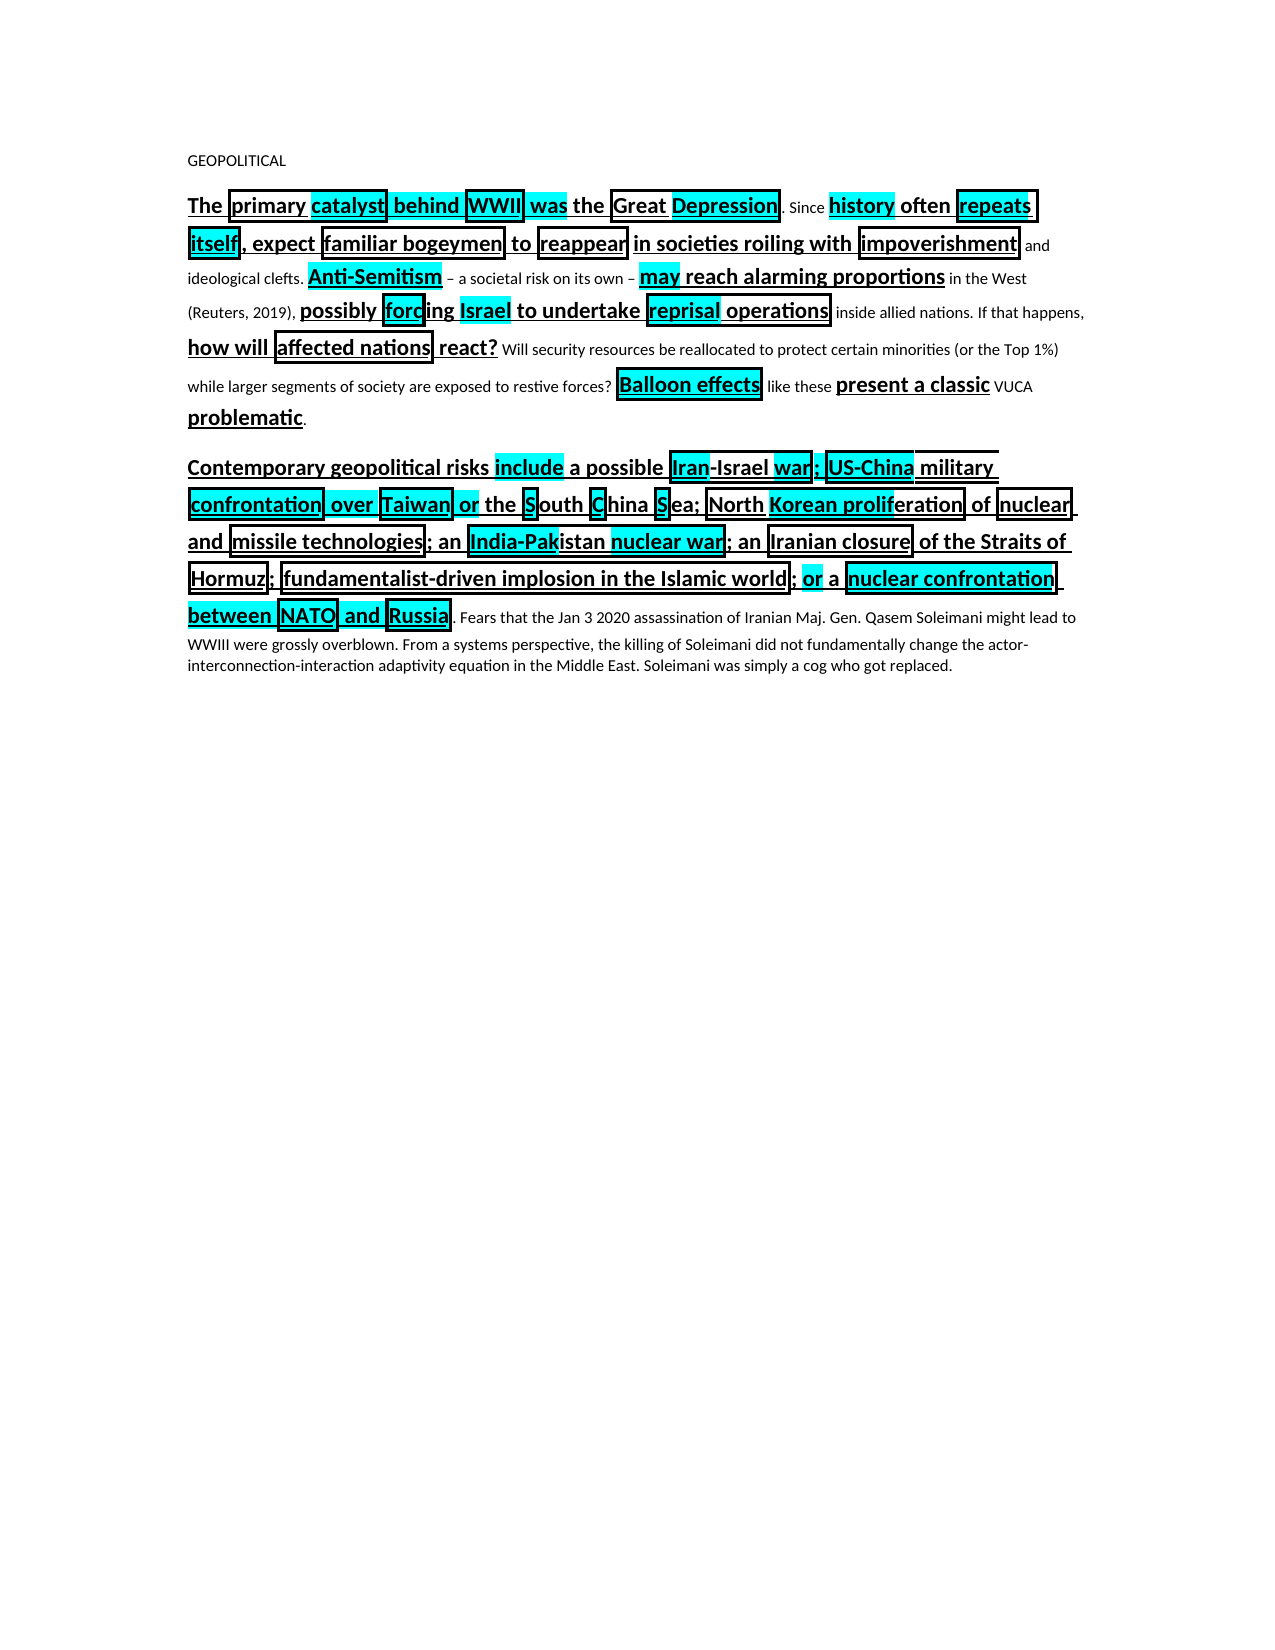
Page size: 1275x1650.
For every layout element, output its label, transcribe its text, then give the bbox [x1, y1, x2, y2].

text Contemporary geopolitical risks include a possible Iran-Israel war; US-China military confrontation over Taiwan or the South China Sea; North Korean proliferation of nuclear and missile technologies; an India-Pakistan nuclear war; an Iranian closure of the Straits of Hormuz; fundamentalist-driven implosion in the Islamic world; or a nuclear confrontation between NATO and Russia. Fears that the Jan 3 2020 assassination of Iranian Maj. Gen. Qasem Soleimani might lead to WWIII were grossly overblown. From a systems perspective, the killing of Soleimani did not fundamentally change the actor-interconnection-interaction adaptivity equation in the Middle East. Soleimani was simply a cog who got replaced. [187, 450, 1087, 676]
text The primary catalyst behind WWII was the Great Depression. Since history often repeats itself, expect familiar bogeymen to reappear in societies roiling with impoverishment and ideological clefts. Anti-Semitism – a societal risk on its own – may reach alarming proportions in the West (Reuters, 2019), possibly forcing Israel to undertake reprisal operations inside allied nations. If that happens, how will affected nations react? Will security resources be reallocated to protect certain minorities (or the Top 1%) while larger segments of society are exposed to restive forces? Balloon effects like these present a classic VUCA problematic. [187, 188, 1087, 431]
text GEOPOLITICAL [187, 150, 1087, 170]
